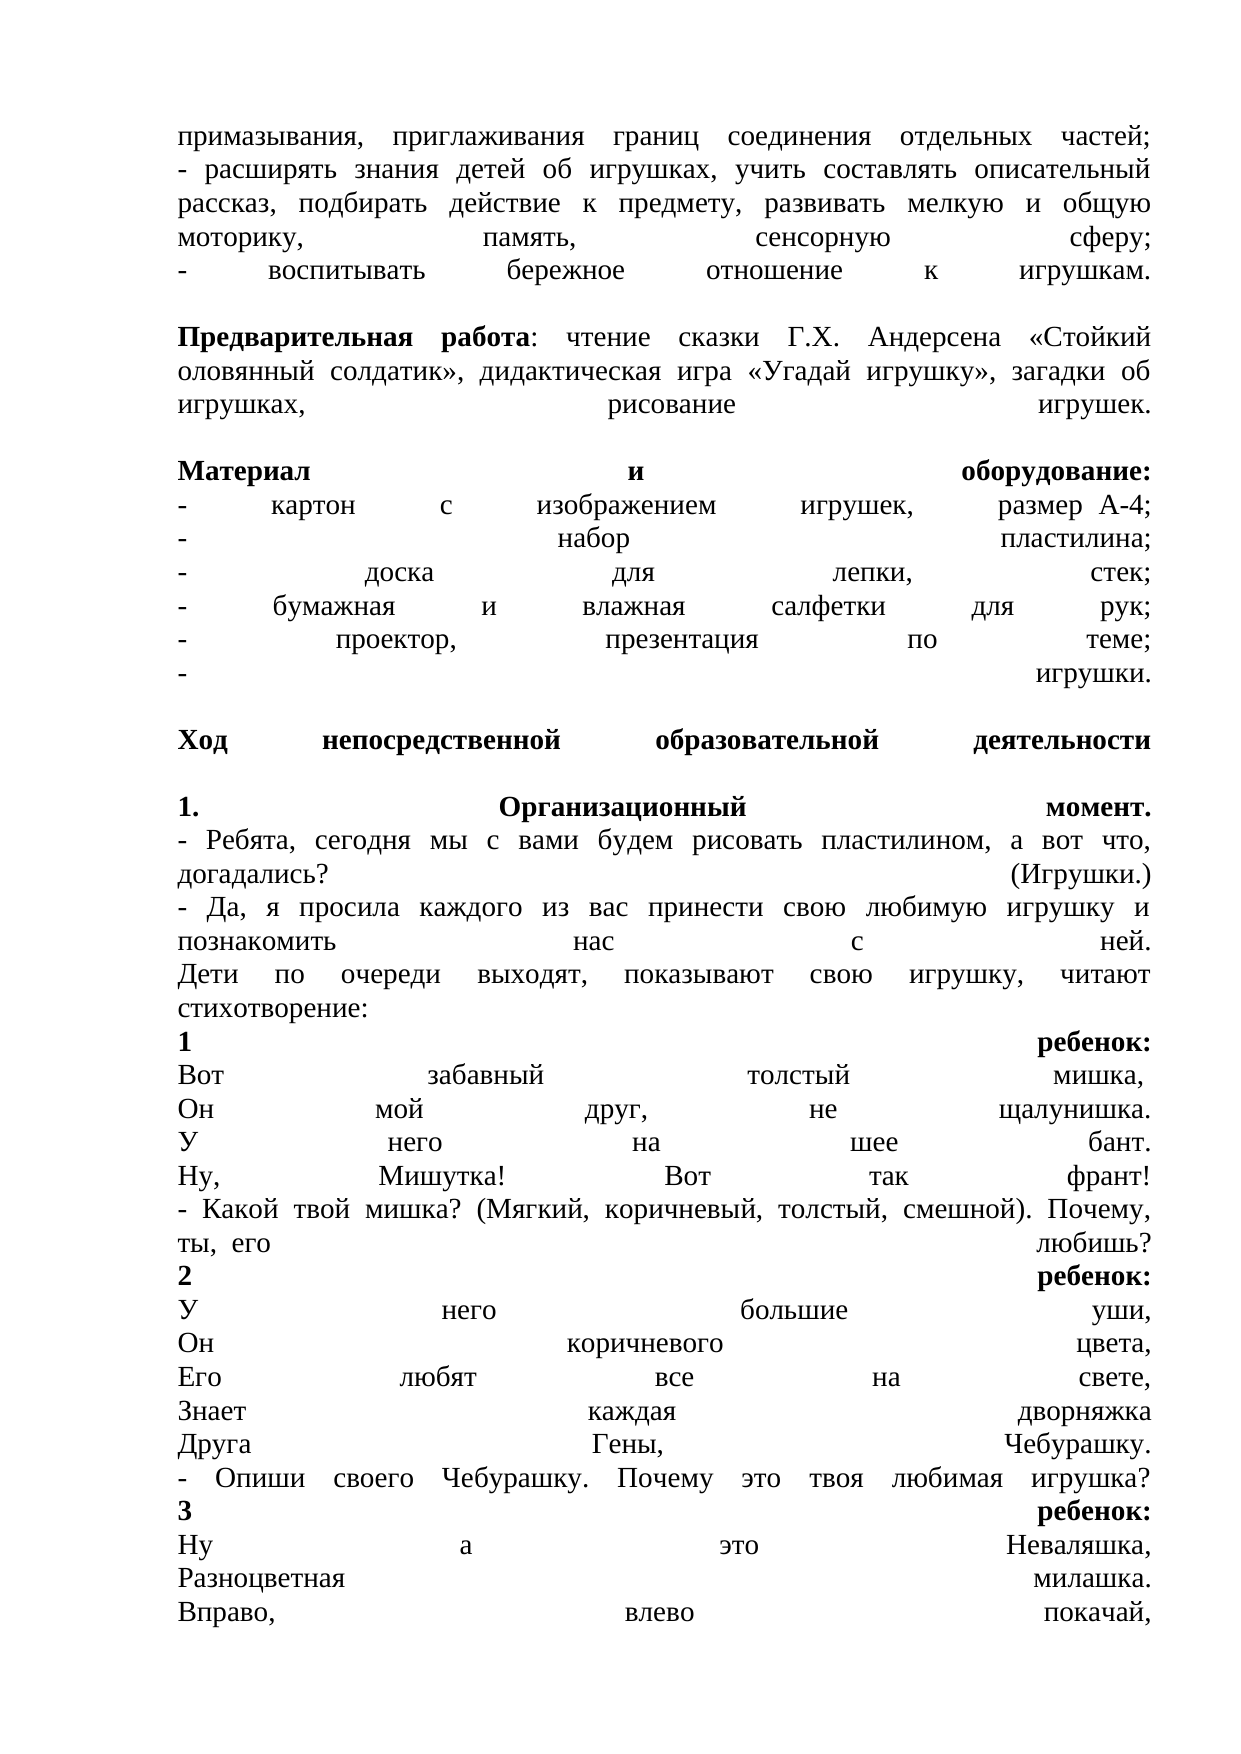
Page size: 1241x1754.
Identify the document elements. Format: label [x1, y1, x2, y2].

text [177, 118, 1152, 1627]
